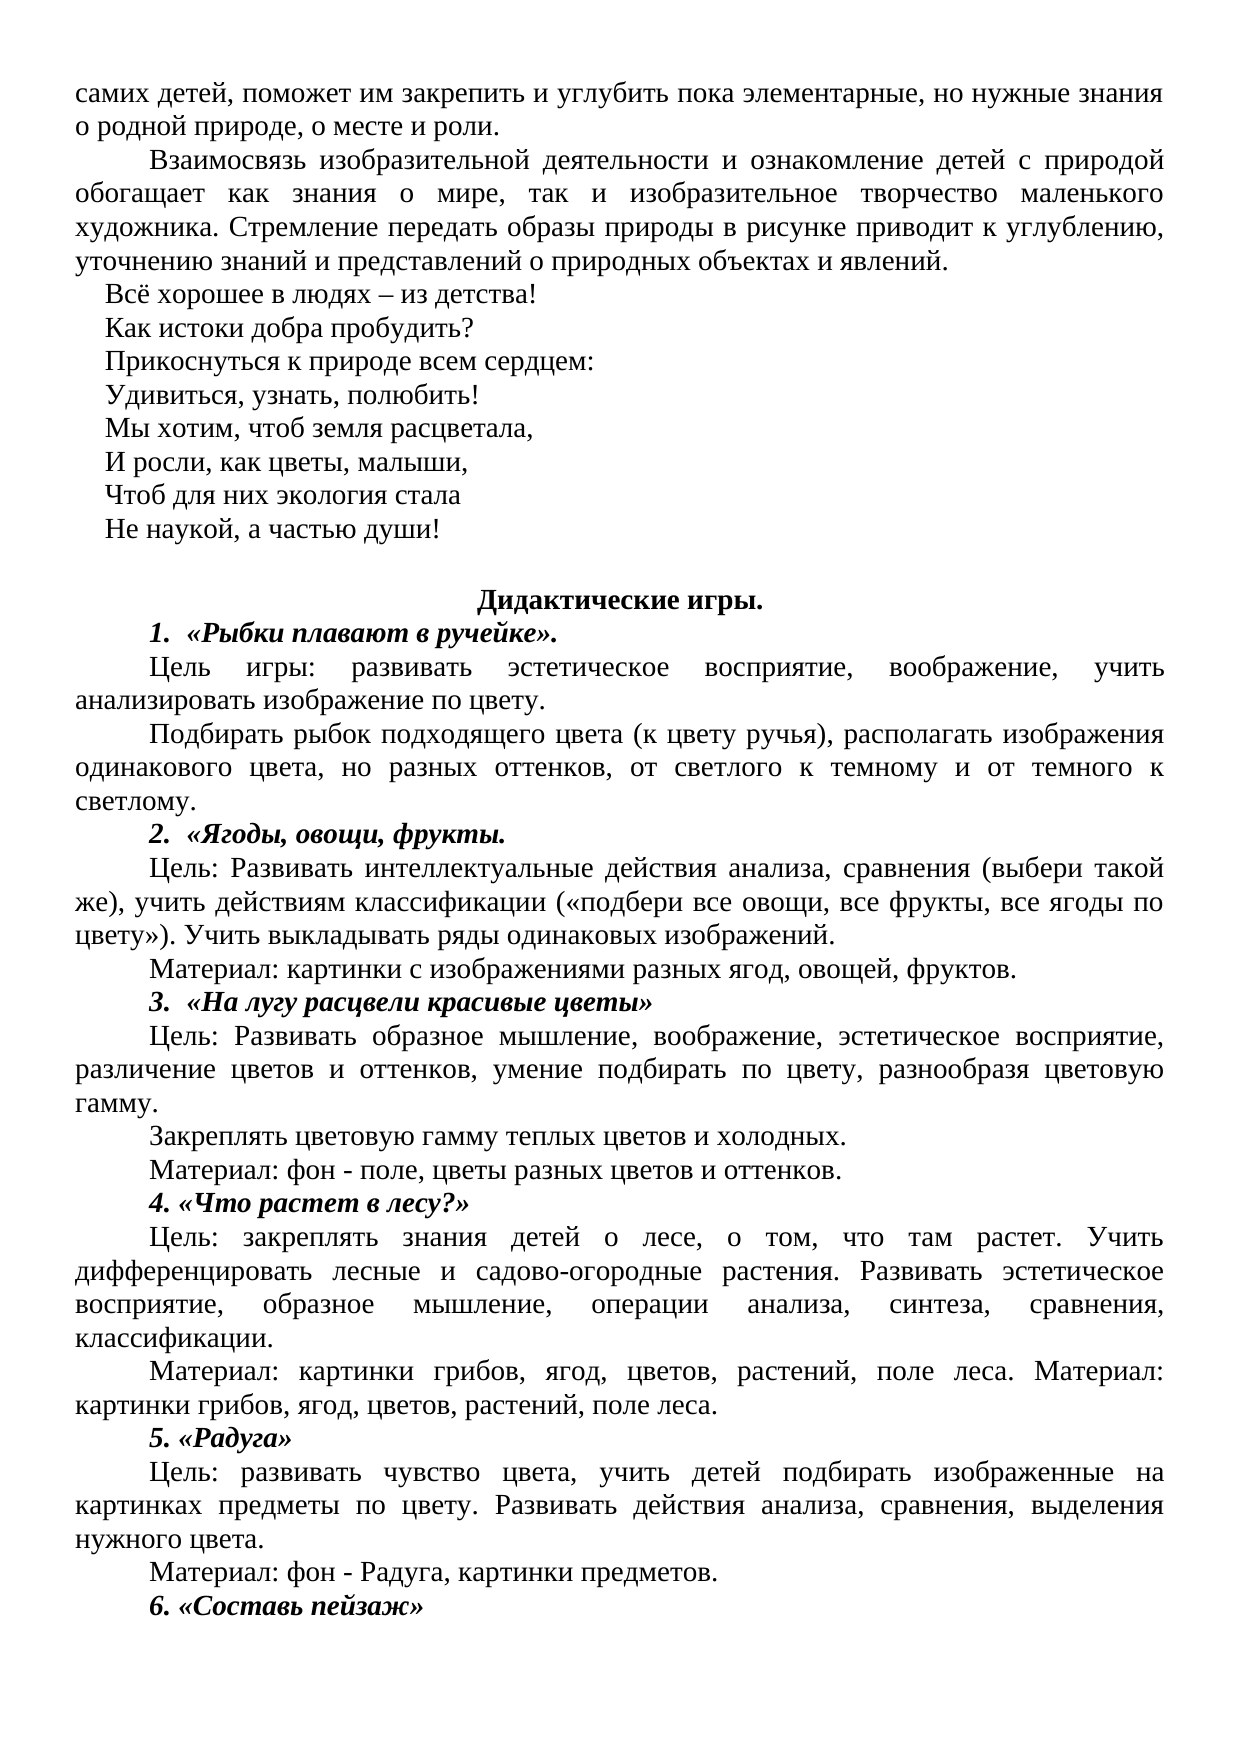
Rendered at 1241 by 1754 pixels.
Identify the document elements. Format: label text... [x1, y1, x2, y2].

text 5. «Радуга» [75, 1420, 1165, 1454]
text Цель игры: развивать эстетическое восприятие, воображение, учить анализировать изображение по цвету. [75, 649, 1165, 716]
list «На лугу расцвели красивые цветы» [149, 984, 1165, 1018]
text Дидактические игры. [75, 578, 1165, 615]
text Мы хотим, чтоб земля расцветала, [75, 410, 1165, 444]
text Материал: картинки грибов, ягод, цветов, растений, поле леса. Материал: картинки грибов, ягод, цветов, растений, поле леса. [75, 1353, 1165, 1420]
text Прикоснуться к природе всем сердцем: [75, 343, 1165, 377]
text Как истоки добра пробудить? [75, 310, 1165, 343]
text Материал: фон - поле, цветы разных цветов и оттенков. [75, 1152, 1165, 1186]
list «Рыбки плавают в ручейке». [149, 615, 1165, 649]
text Цель: Развивать образное мышление, воображение, эстетическое восприятие, различение цветов и оттенков, умение подбирать по цвету, разнообразя цветовую гамму. [75, 1018, 1165, 1118]
text И росли, как цветы, малыши, [75, 444, 1165, 477]
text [75, 75, 1165, 142]
text 4. «Что растет в лесу?» [75, 1186, 1165, 1219]
text Не наукой, а частью души! [75, 511, 1165, 544]
text 6. «Составь пейзаж» [75, 1588, 1165, 1622]
text Материал: картинки с изображениями разных ягод, овощей, фруктов. [75, 951, 1165, 984]
list «Ягоды, овощи, фрукты. [149, 817, 1165, 850]
text Всё хорошее в людях – из детства! [75, 276, 1165, 310]
text Взаимосвязь изобразительной деятельности и ознакомление детей с природой обогащает как знания о мире, так и изобразительное творчество маленького художника. Стремление передать образы природы в рисунке приводит к углублению, уточнению знаний и представлений о природных объектах и явлений. [75, 142, 1165, 276]
text Цель: закреплять знания детей о лесе, о том, что там растет. Учить дифференцировать лесные и садово-огородные растения. Развивать эстетическое восприятие, образное мышление, операции анализа, синтеза, сравнения, классификации. [75, 1219, 1165, 1353]
text Цель: Развивать интеллектуальные действия анализа, сравнения (выбери такой же), учить действиям классификации («подбери все овощи, все фрукты, все ягоды по цвету»). Учить выкладывать ряды одинаковых изображений. [75, 850, 1165, 951]
text Удивиться, узнать, полюбить! [75, 377, 1165, 410]
text Закреплять цветовую гамму теплых цветов и холодных. [75, 1118, 1165, 1152]
text Чтоб для них экология стала [75, 477, 1165, 511]
text Материал: фон - Радуга, картинки предметов. [75, 1554, 1165, 1588]
text Цель: развивать чувство цвета, учить детей подбирать изображенные на картинках предметы по цвету. Развивать действия анализа, сравнения, выделения нужного цвета. [75, 1454, 1165, 1554]
text Подбирать рыбок подходящего цвета (к цвету ручья), располагать изображения одинакового цвета, но разных оттенков, от светлого к темному и от темного к светлому. [75, 716, 1165, 817]
